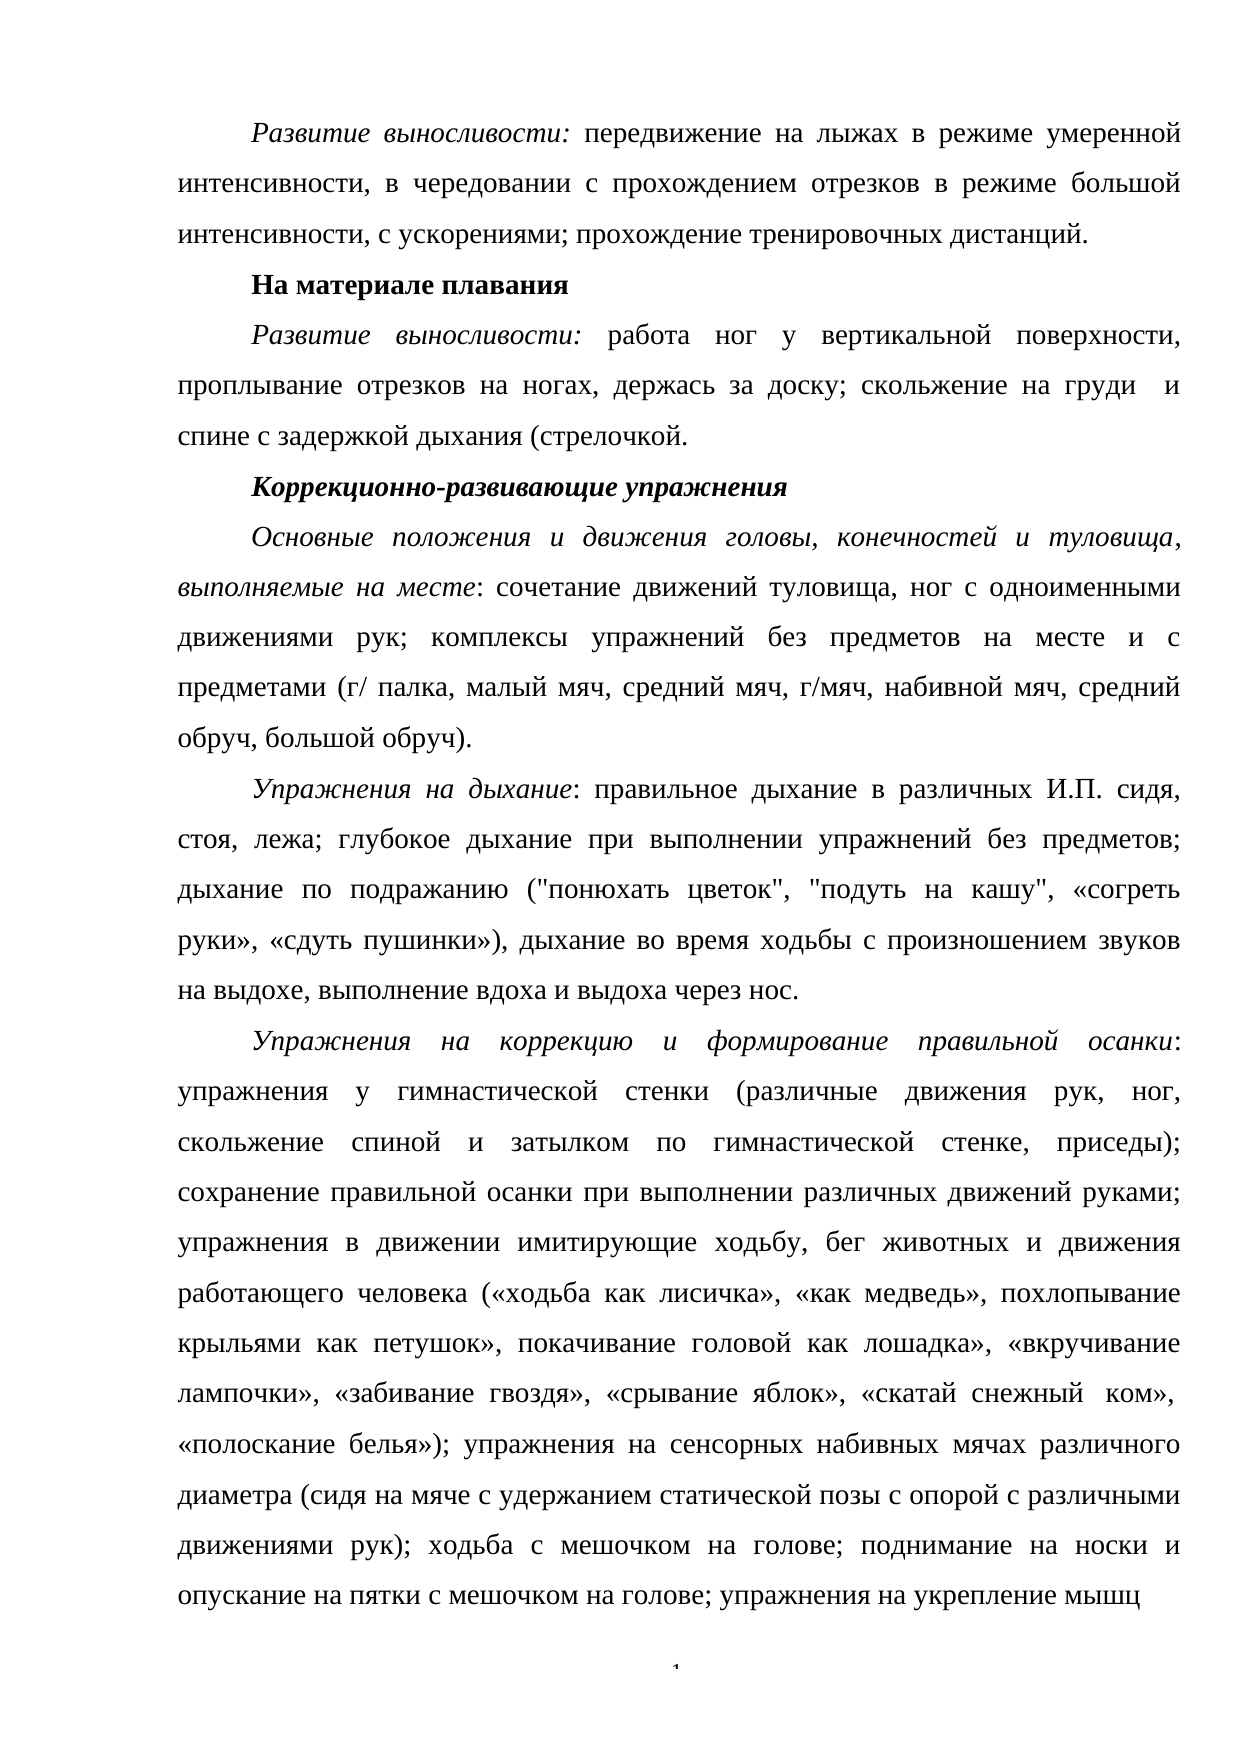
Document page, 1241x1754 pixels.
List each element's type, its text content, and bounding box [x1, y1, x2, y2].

text Основные положения и движения головы, конечностей и туловища, выполняемые на месте: сочетание движений туловища, ног с одноименными движениями рук; комплексы упражнений без предметов на месте и с предметами (г/ палка, малый мяч, средний мяч, г/мяч, набивной мяч, средний обруч, большой обруч). [177, 519, 1182, 753]
text «полоскание белья»); упражнения на сенсорных набивных мячах различного диаметра (сидя на мяче с удержанием статической позы с опорой с различными движениями рук); ходьба с мешочком на голове; поднимание на носки и опускание на пятки с мешочком на голове; упражнения на укрепление мышц [177, 1426, 1181, 1611]
subtitle Коррекционно-развивающие упражнения [251, 469, 1192, 503]
text Развитие выносливости: работа ног у вертикальной поверхности, проплывание отрезков на ногах, держась за доску; скольжение на груди и спине с задержкой дыхания (стрелочкой. [177, 317, 1182, 451]
text Упражнения на дыхание: правильное дыхание в различных И.П. сидя, стоя, лежа; глубокое дыхание при выполнении упражнений без предметов; дыхание по подражанию ("понюхать цветок", "подуть на кашу", «согреть руки», «сдуть пушинки»), дыхание во время ходьбы с произношением звуков на выдохе, выполнение вдоха и выдоха через нос. [177, 771, 1181, 1006]
subtitle На материале плавания [251, 267, 1192, 301]
text Развитие выносливости: передвижение на лыжах в режиме умеренной интенсивности, в чередовании с прохождением отрезков в режиме большой интенсивности, с ускорениями; прохождение тренировочных дистанций. [177, 115, 1182, 249]
text Упражнения на коррекцию и формирование правильной осанки: упражнения у гимнастической стенки (различные движения рук, ног, скольжение спиной и затылком по гимнастической стенке, приседы); сохранение правильной осанки при выполнении различных движений руками; упражнения в движении имитирующие ходьбу, бег животных и движения работающего человека («ходьба как лисичка», «как медведь», похлопывание крыльями как петушок», покачивание головой как лошадка», «вкручивание лампочки», «забивание гвоздя», «срывание яблок», «скатай снежный ком», [177, 1023, 1182, 1409]
